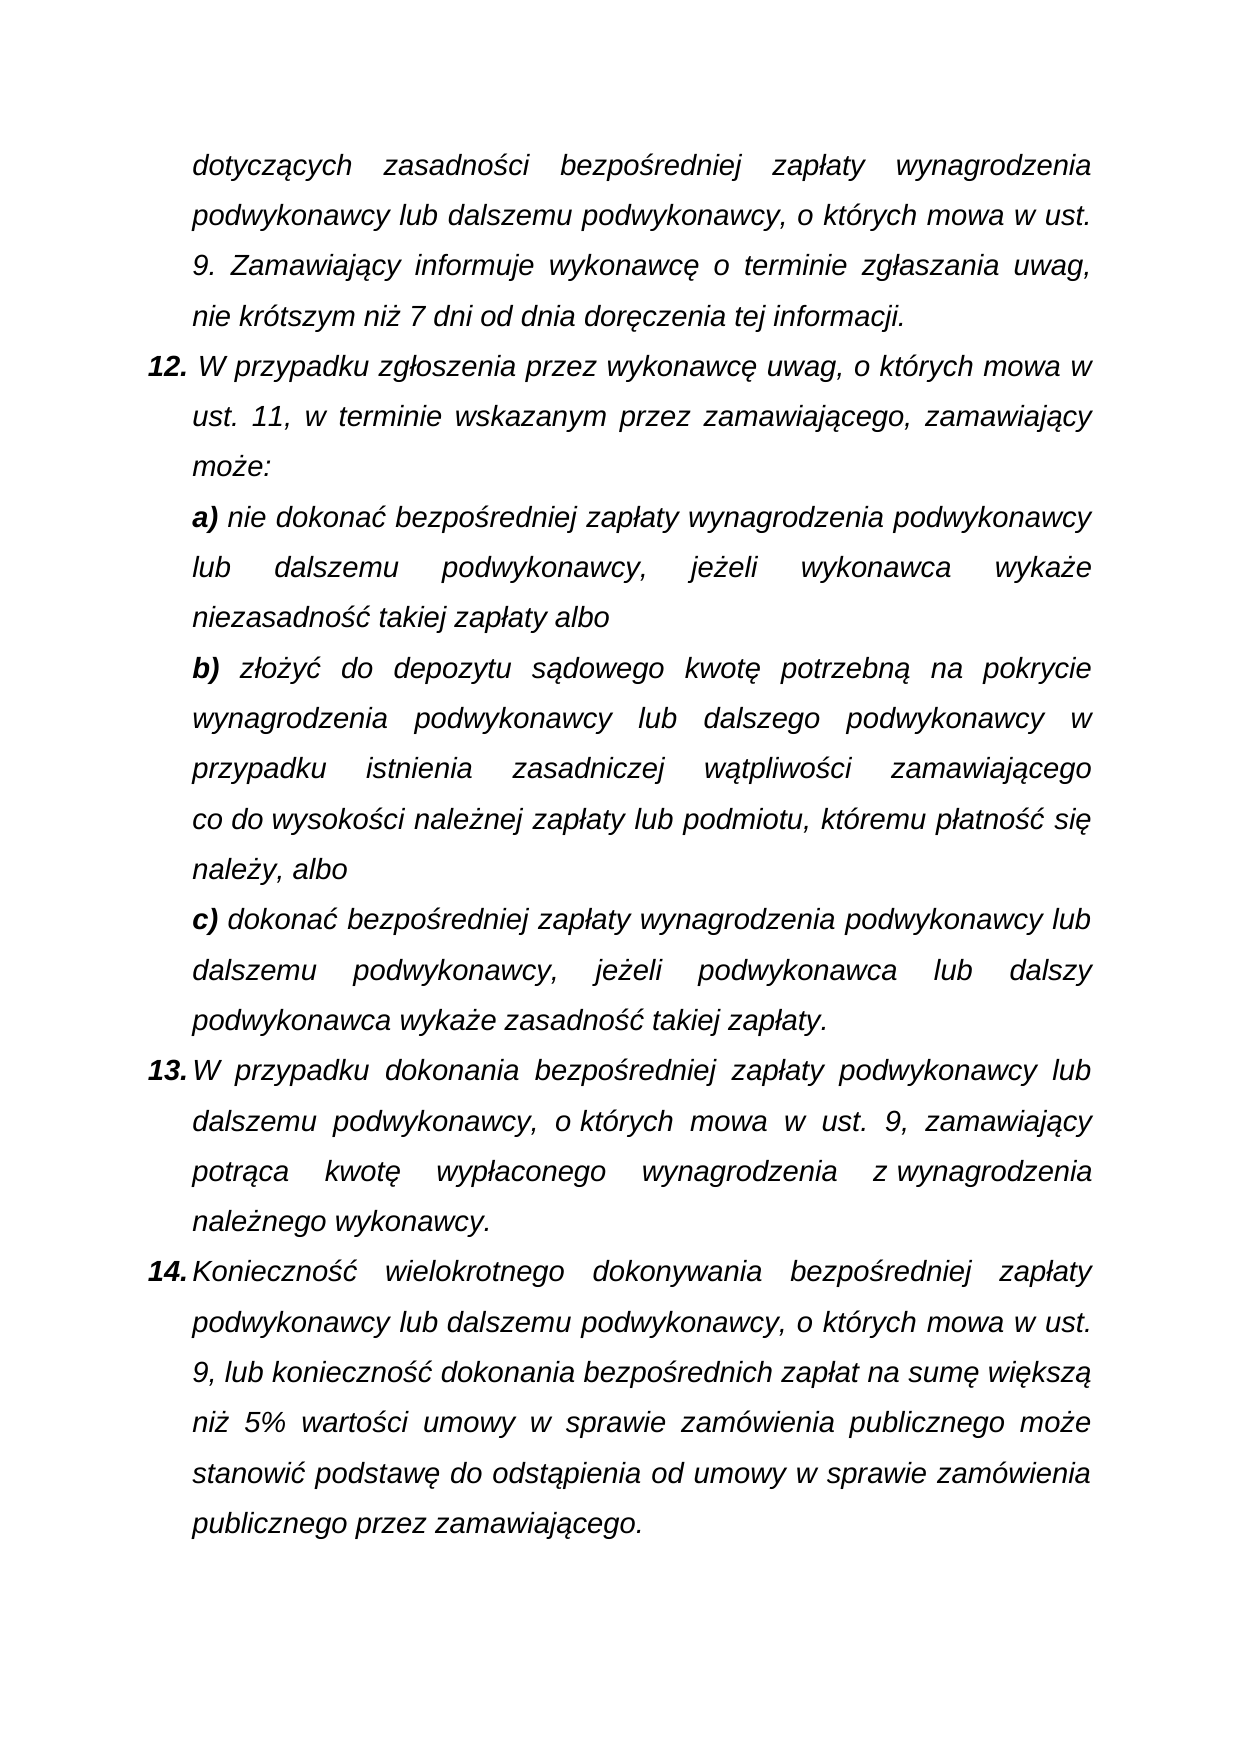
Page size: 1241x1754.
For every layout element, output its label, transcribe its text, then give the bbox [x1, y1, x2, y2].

text b) złożyć do depozytu sądowego kwotę potrzebną na pokrycie wynagrodzenia podwykonawcy lub dalszego podwykonawcy w przypadku istnienia zasadniczej wątpliwości zamawiającego co do wysokości należnej zapłaty lub podmiotu, któremu płatność się należy, albo [192, 651, 1093, 886]
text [148, 148, 1093, 332]
text a) nie dokonać bezpośredniej zapłaty wynagrodzenia podwykonawcy lub dalszemu podwykonawcy, jeżeli wykonawca wykaże niezasadność takiej zapłaty albo [192, 500, 1093, 634]
text 13. W przypadku dokonania bezpośredniej zapłaty podwykonawcy lub dalszemu podwykonawcy, o których mowa w ust. 9, zamawiający potrąca kwotę wypłaconego wynagrodzenia z wynagrodzenia należnego wykonawcy. [148, 1053, 1093, 1238]
text 14. Konieczność wielokrotnego dokonywania bezpośredniej zapłaty podwykonawcy lub dalszemu podwykonawcy, o których mowa w ust. 9, lub konieczność dokonania bezpośrednich zapłat na sumę większą niż 5% wartości umowy w sprawie zamówienia publicznego może stanowić podstawę do odstąpienia od umowy w sprawie zamówienia publicznego przez zamawiającego. [148, 1254, 1093, 1539]
text c) dokonać bezpośredniej zapłaty wynagrodzenia podwykonawcy lub dalszemu podwykonawcy, jeżeli podwykonawca lub dalszy podwykonawca wykaże zasadność takiej zapłaty. [192, 902, 1093, 1036]
text 12. W przypadku zgłoszenia przez wykonawcę uwag, o których mowa w ust. 11, w terminie wskazanym przez zamawiającego, zamawiający może: [148, 349, 1093, 483]
